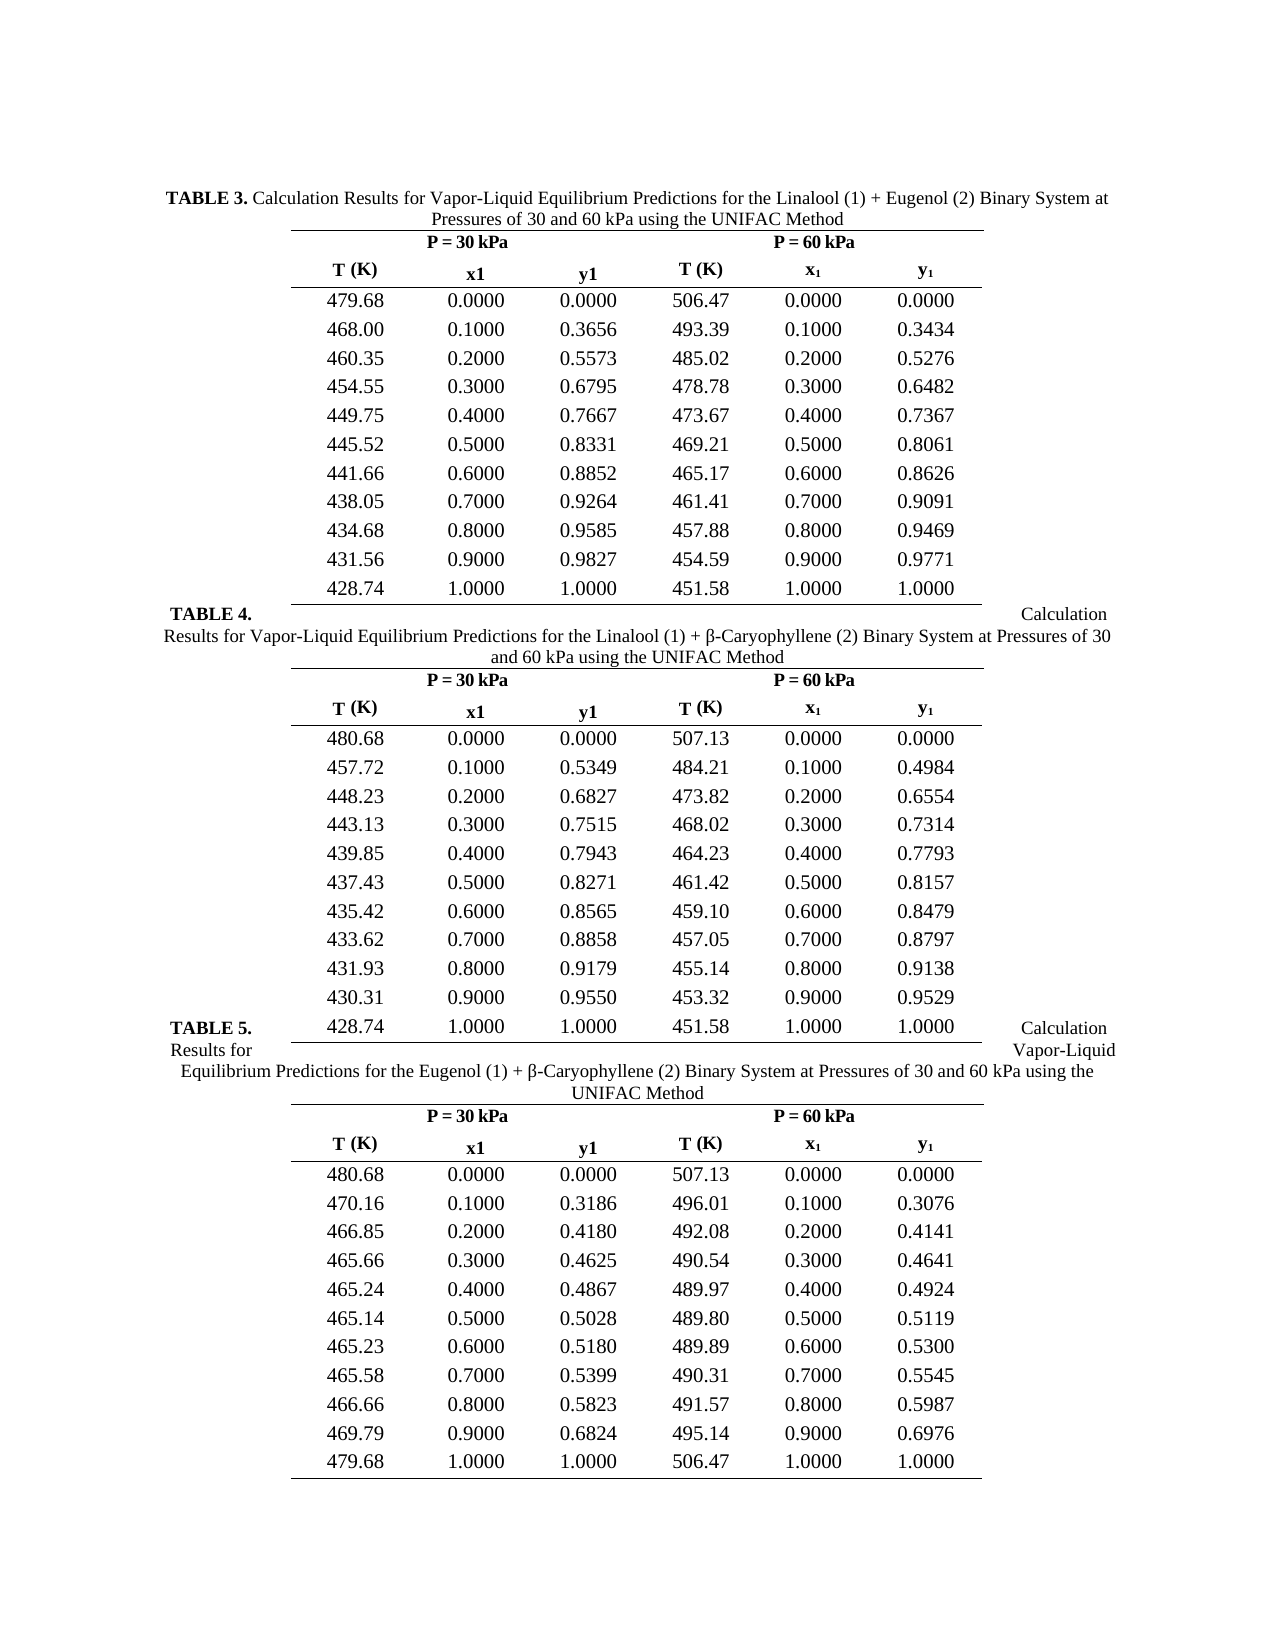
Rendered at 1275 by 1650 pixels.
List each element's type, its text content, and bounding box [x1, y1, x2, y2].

table_cell 438.05 [291, 489, 419, 518]
table_cell 0.9000 [420, 1420, 532, 1449]
table_cell 0.7793 [870, 841, 982, 870]
table_cell 0.1000 [420, 1190, 532, 1219]
table_cell 0.5573 [532, 345, 644, 374]
text TABLE 5. Calculation Results for Vapor-Liquid Equilibrium Predictions for the Eugenol (1) + β-Caryophyllene (2) Binary System at Pressures of 30 and 60 kPa using the UNIFAC Method [150, 1017, 1125, 1103]
table_cell T (K) [291, 1132, 419, 1161]
table_cell 0.6554 [870, 784, 982, 812]
table_cell 0.8000 [757, 1392, 869, 1420]
table_cell 0.9138 [870, 956, 982, 985]
table_cell 479.68 [291, 288, 419, 317]
table_header P = 30 kPa [291, 1105, 644, 1132]
table_cell 464.23 [645, 841, 757, 870]
table_cell 0.0000 [532, 726, 644, 755]
table_cell 0.6827 [532, 784, 644, 812]
table_cell 0.5349 [532, 755, 644, 783]
table_cell 0.9000 [420, 985, 532, 1013]
table_cell 0.9827 [532, 547, 644, 575]
table_cell 495.14 [645, 1420, 757, 1449]
table_cell 0.5000 [757, 1305, 869, 1334]
table_cell 0.8000 [420, 956, 532, 985]
table_cell 496.01 [645, 1190, 757, 1219]
table_cell 0.3000 [757, 812, 869, 841]
table_cell 1.0000 [757, 575, 869, 604]
table_cell 0.7000 [420, 1363, 532, 1392]
table_cell 0.8626 [870, 460, 982, 489]
table_cell 0.5300 [870, 1334, 982, 1363]
table_cell 466.66 [291, 1392, 419, 1420]
table_cell 451.58 [645, 1014, 757, 1042]
table_cell 469.79 [291, 1420, 419, 1449]
table_cell 473.67 [645, 403, 757, 432]
table_cell 0.8000 [420, 518, 532, 547]
table_cell 451.58 [645, 575, 757, 604]
table_cell 492.08 [645, 1219, 757, 1248]
table_cell x1 [420, 696, 532, 725]
table_cell 0.8271 [532, 870, 644, 898]
table_cell 490.31 [645, 1363, 757, 1392]
table_cell 0.4000 [757, 1277, 869, 1305]
table_cell y1 [532, 696, 644, 725]
table_cell 489.97 [645, 1277, 757, 1305]
table_cell 428.74 [291, 1014, 419, 1042]
table_cell 453.32 [645, 985, 757, 1013]
table_cell 0.1000 [757, 755, 869, 783]
table_cell 0.0000 [532, 1162, 644, 1190]
table_cell 0.1000 [757, 317, 869, 345]
table_cell 0.8858 [532, 927, 644, 956]
table_cell 491.57 [645, 1392, 757, 1420]
table_cell 0.8479 [870, 899, 982, 927]
table_cell 0.6000 [420, 1334, 532, 1363]
table_cell 0.4000 [420, 1277, 532, 1305]
table_cell 0.9091 [870, 489, 982, 518]
table_cell 0.8061 [870, 432, 982, 460]
table_cell 0.9000 [757, 547, 869, 575]
table_cell 449.75 [291, 403, 419, 432]
table_cell 0.7000 [757, 927, 869, 956]
table_cell 0.9469 [870, 518, 982, 547]
table_cell T (K) [291, 258, 419, 287]
table_cell 0.4000 [757, 403, 869, 432]
table_cell 0.2000 [420, 784, 532, 812]
table_cell 461.42 [645, 870, 757, 898]
table_cell 0.6000 [757, 1334, 869, 1363]
table_cell 457.72 [291, 755, 419, 783]
table_cell 468.00 [291, 317, 419, 345]
table_cell 434.68 [291, 518, 419, 547]
table_cell y1 [870, 696, 982, 725]
table_cell 0.7000 [420, 927, 532, 956]
table_cell 441.66 [291, 460, 419, 489]
table_cell 480.68 [291, 726, 419, 755]
table_cell x1 [420, 1132, 532, 1161]
table_cell 0.4641 [870, 1248, 982, 1277]
table_cell 1.0000 [757, 1449, 869, 1478]
table_cell 454.59 [645, 547, 757, 575]
table_cell 0.7943 [532, 841, 644, 870]
table_cell 0.0000 [757, 726, 869, 755]
table_cell 0.5180 [532, 1334, 644, 1363]
table_cell 0.5545 [870, 1363, 982, 1392]
table_cell 0.3000 [757, 374, 869, 403]
table_cell 485.02 [645, 345, 757, 374]
table_cell 0.5000 [420, 870, 532, 898]
table_cell x1 [420, 258, 532, 287]
table_cell 0.0000 [532, 288, 644, 317]
table_cell 0.8852 [532, 460, 644, 489]
table_cell 0.6795 [532, 374, 644, 403]
table_cell 0.6824 [532, 1420, 644, 1449]
table_cell 457.05 [645, 927, 757, 956]
table_cell 0.4141 [870, 1219, 982, 1248]
table_cell 459.10 [645, 899, 757, 927]
table_cell 0.6000 [420, 899, 532, 927]
table_cell y1 [870, 258, 982, 287]
table_cell 507.13 [645, 1162, 757, 1190]
table_cell T (K) [645, 696, 757, 725]
table_cell 0.7000 [757, 489, 869, 518]
table_cell 443.13 [291, 812, 419, 841]
table_cell 0.1000 [420, 755, 532, 783]
table_cell 0.7000 [420, 489, 532, 518]
table_cell 435.42 [291, 899, 419, 927]
table_cell 465.58 [291, 1363, 419, 1392]
table_cell 461.41 [645, 489, 757, 518]
table_cell 0.9000 [757, 1420, 869, 1449]
table_cell 478.78 [645, 374, 757, 403]
table_cell 0.4924 [870, 1277, 982, 1305]
table_cell 0.6482 [870, 374, 982, 403]
table_cell 470.16 [291, 1190, 419, 1219]
table_cell 460.35 [291, 345, 419, 374]
table_cell 0.3000 [420, 374, 532, 403]
table_cell 0.9771 [870, 547, 982, 575]
table_cell 437.43 [291, 870, 419, 898]
table_cell 484.21 [645, 755, 757, 783]
table_cell 0.3000 [757, 1248, 869, 1277]
table_cell 489.89 [645, 1334, 757, 1363]
table_cell 0.5276 [870, 345, 982, 374]
table_cell 469.21 [645, 432, 757, 460]
table_cell 0.9000 [757, 985, 869, 1013]
table_cell 1.0000 [420, 575, 532, 604]
table_cell 0.8331 [532, 432, 644, 460]
table_cell 0.0000 [420, 726, 532, 755]
table_cell 0.9179 [532, 956, 644, 985]
table_cell 0.5028 [532, 1305, 644, 1334]
table_cell 0.7367 [870, 403, 982, 432]
table_cell 479.68 [291, 1449, 419, 1478]
table_cell y1 [870, 1132, 982, 1161]
table_cell 0.3000 [420, 812, 532, 841]
table_cell T (K) [645, 258, 757, 287]
table_cell 0.4625 [532, 1248, 644, 1277]
table_cell 1.0000 [420, 1449, 532, 1478]
table_cell 1.0000 [532, 1014, 644, 1042]
table_cell 1.0000 [532, 575, 644, 604]
table_cell 0.2000 [757, 784, 869, 812]
table_cell 430.31 [291, 985, 419, 1013]
table_cell 0.8000 [757, 956, 869, 985]
table_cell 0.5987 [870, 1392, 982, 1420]
table_cell 0.9264 [532, 489, 644, 518]
table_cell 1.0000 [532, 1449, 644, 1478]
table_cell y1 [532, 1132, 644, 1161]
table_cell 0.7667 [532, 403, 644, 432]
table_cell 0.8000 [757, 518, 869, 547]
table_cell 0.8797 [870, 927, 982, 956]
table_header P = 30 kPa [291, 231, 644, 258]
table_cell 457.88 [645, 518, 757, 547]
table_cell 0.5119 [870, 1305, 982, 1334]
table_cell T (K) [645, 1132, 757, 1161]
text TABLE 4. Calculation Results for Vapor-Liquid Equilibrium Predictions for the Linalool (1) + β-Caryophyllene (2) Binary System at Pressures of 30 and 60 kPa using the UNIFAC Method [150, 603, 1125, 668]
table_cell x1 [757, 1132, 869, 1161]
table_cell 506.47 [645, 1449, 757, 1478]
table_cell 448.23 [291, 784, 419, 812]
table_cell 465.23 [291, 1334, 419, 1363]
table_cell 0.8000 [420, 1392, 532, 1420]
text TABLE 3. Calculation Results for Vapor-Liquid Equilibrium Predictions for the Linalool (1) + Eugenol (2) Binary System at Pressures of 30 and 60 kPa using the UNIFAC Method [150, 187, 1125, 230]
table_cell 1.0000 [757, 1014, 869, 1042]
table_cell 0.7515 [532, 812, 644, 841]
table_cell 0.3656 [532, 317, 644, 345]
table_cell 0.4000 [420, 403, 532, 432]
table_cell 0.4000 [757, 841, 869, 870]
table_cell 0.1000 [757, 1190, 869, 1219]
table_cell 0.0000 [420, 288, 532, 317]
table_cell 465.66 [291, 1248, 419, 1277]
table_cell 0.2000 [757, 1219, 869, 1248]
table_cell 0.4000 [420, 841, 532, 870]
table_cell 0.4984 [870, 755, 982, 783]
table_cell 0.9000 [420, 547, 532, 575]
table_cell 490.54 [645, 1248, 757, 1277]
table_cell 468.02 [645, 812, 757, 841]
table_cell 473.82 [645, 784, 757, 812]
table_cell 0.0000 [870, 726, 982, 755]
table_cell 0.7000 [757, 1363, 869, 1392]
table_header P = 30 kPa [291, 669, 644, 696]
table_cell x1 [757, 258, 869, 287]
table_cell 439.85 [291, 841, 419, 870]
table_cell 0.3000 [420, 1248, 532, 1277]
table_cell 0.5000 [420, 432, 532, 460]
table_cell 506.47 [645, 288, 757, 317]
table_cell y1 [532, 258, 644, 287]
table_cell 0.4180 [532, 1219, 644, 1248]
table_cell 0.3076 [870, 1190, 982, 1219]
table_cell 431.93 [291, 956, 419, 985]
table_cell 0.5000 [420, 1305, 532, 1334]
table_cell 1.0000 [870, 575, 982, 604]
table_cell 465.24 [291, 1277, 419, 1305]
table_cell 0.2000 [757, 345, 869, 374]
table_cell 454.55 [291, 374, 419, 403]
table_cell 0.3186 [532, 1190, 644, 1219]
table_header P = 60 kPa [645, 1105, 984, 1132]
table_cell 433.62 [291, 927, 419, 956]
table_cell 1.0000 [420, 1014, 532, 1042]
table_cell 0.2000 [420, 345, 532, 374]
table_cell 0.6976 [870, 1420, 982, 1449]
table_cell 0.1000 [420, 317, 532, 345]
table_cell 0.7314 [870, 812, 982, 841]
table_cell 0.0000 [420, 1162, 532, 1190]
table_cell 0.0000 [757, 1162, 869, 1190]
table_cell 455.14 [645, 956, 757, 985]
table_cell 428.74 [291, 575, 419, 604]
table_cell 0.8565 [532, 899, 644, 927]
table_cell 0.6000 [757, 899, 869, 927]
table_cell 465.17 [645, 460, 757, 489]
table_header P = 60 kPa [645, 669, 984, 696]
table_cell 0.0000 [870, 1162, 982, 1190]
table_cell T (K) [291, 696, 419, 725]
table_cell 480.68 [291, 1162, 419, 1190]
table_cell 0.4867 [532, 1277, 644, 1305]
table_cell 0.5823 [532, 1392, 644, 1420]
table_cell 493.39 [645, 317, 757, 345]
table_cell 0.5000 [757, 432, 869, 460]
table_cell 445.52 [291, 432, 419, 460]
table_cell 0.9529 [870, 985, 982, 1013]
table_cell 0.6000 [757, 460, 869, 489]
table_cell 507.13 [645, 726, 757, 755]
table_cell 0.9550 [532, 985, 644, 1013]
table_cell 0.0000 [870, 288, 982, 317]
table_cell 0.8157 [870, 870, 982, 898]
table_cell 0.0000 [757, 288, 869, 317]
table_cell 489.80 [645, 1305, 757, 1334]
table_cell 431.56 [291, 547, 419, 575]
table_cell 1.0000 [870, 1449, 982, 1478]
table_cell 0.9585 [532, 518, 644, 547]
table_cell x1 [757, 696, 869, 725]
table_header P = 60 kPa [645, 231, 984, 258]
table_cell 465.14 [291, 1305, 419, 1334]
table_cell 1.0000 [870, 1014, 982, 1042]
table_cell 0.6000 [420, 460, 532, 489]
table_cell 0.3434 [870, 317, 982, 345]
table_cell 466.85 [291, 1219, 419, 1248]
table_cell 0.5399 [532, 1363, 644, 1392]
table_cell 0.2000 [420, 1219, 532, 1248]
table_cell 0.5000 [757, 870, 869, 898]
